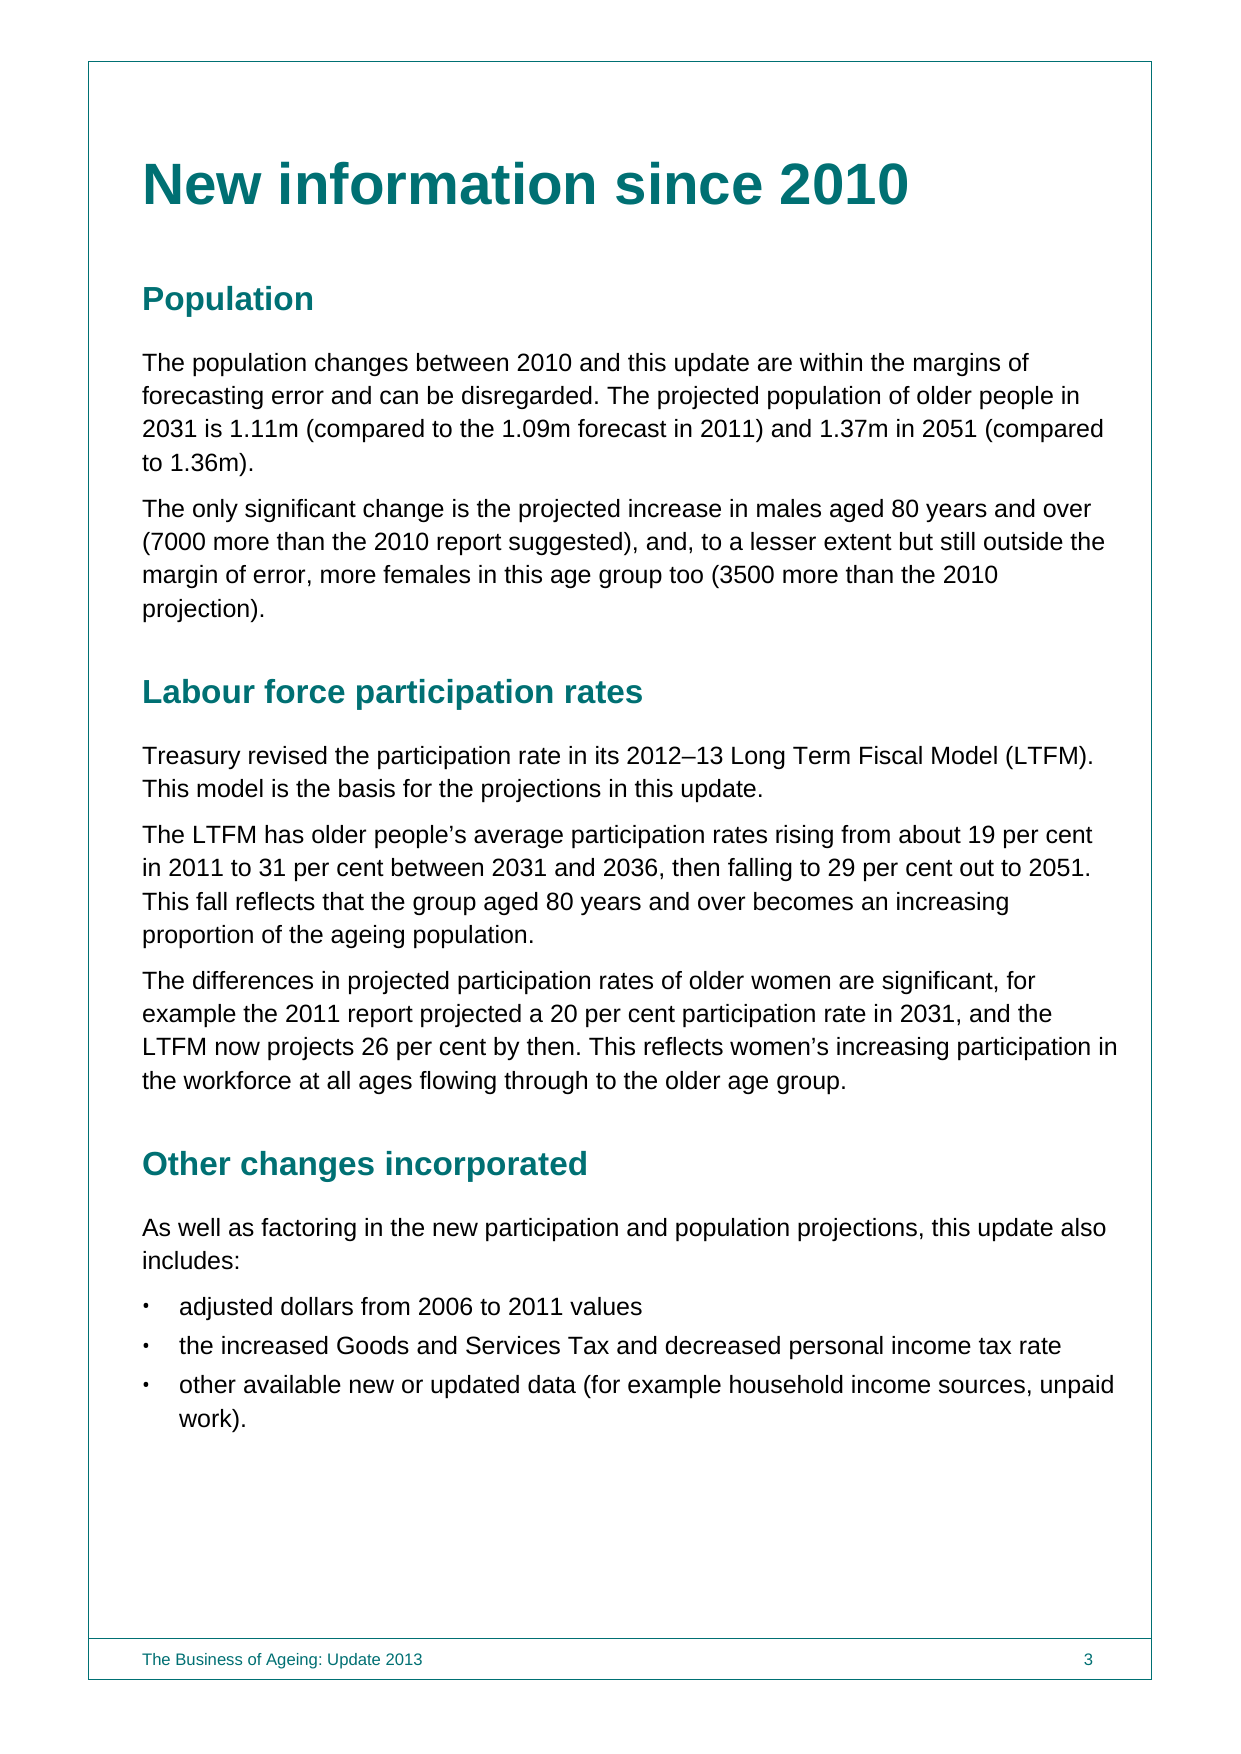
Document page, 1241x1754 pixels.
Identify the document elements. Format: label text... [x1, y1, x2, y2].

text other available new or updated data (for example household income sources, unpaid work). [142, 1366, 1119, 1433]
subtitle New information since 2010 [142, 150, 1119, 217]
text adjusted dollars from 2006 to 2011 values [142, 1287, 1119, 1321]
text the increased Goods and Services Tax and decreased personal income tax rate [142, 1327, 1119, 1360]
text As well as factoring in the new participation and population projections, this update also includes: [142, 1208, 1119, 1275]
text The differences in projected participation rates of older women are significant, for example the 2011 report projected a 20 per cent participation rate in 2031, and the LTFM now projects 26 per cent by then. This reflects women’s increasing participation in the workforce at all ages flowing through to the older age group. [142, 961, 1119, 1094]
subtitle Labour force participation rates [142, 672, 1119, 711]
text Treasury revised the participation rate in its 2012–13 Long Term Fiscal Model (LTFM). This model is the basis for the projections in this update. [142, 736, 1119, 803]
subtitle Other changes incorporated [142, 1144, 1119, 1183]
subtitle Population [142, 279, 1119, 318]
text The only significant change is the projected increase in males aged 80 years and over (7000 more than the 2010 report suggested), and, to a lesser extent but still outside the margin of error, more females in this age group too (3500 more than the 2010 projection). [142, 489, 1119, 622]
text The LTFM has older people’s average participation rates rising from about 19 per cent in 2011 to 31 per cent between 2031 and 2036, then falling to 29 per cent out to 2051. This fall reflects that the group aged 80 years and over becomes an increasing proportion of the ageing population. [142, 815, 1119, 949]
text The population changes between 2010 and this update are within the margins of forecasting error and can be disregarded. The projected population of older people in 2031 is 1.11m (compared to the 1.09m forecast in 2011) and 1.37m in 2051 (compared to 1.36m). [142, 343, 1119, 477]
